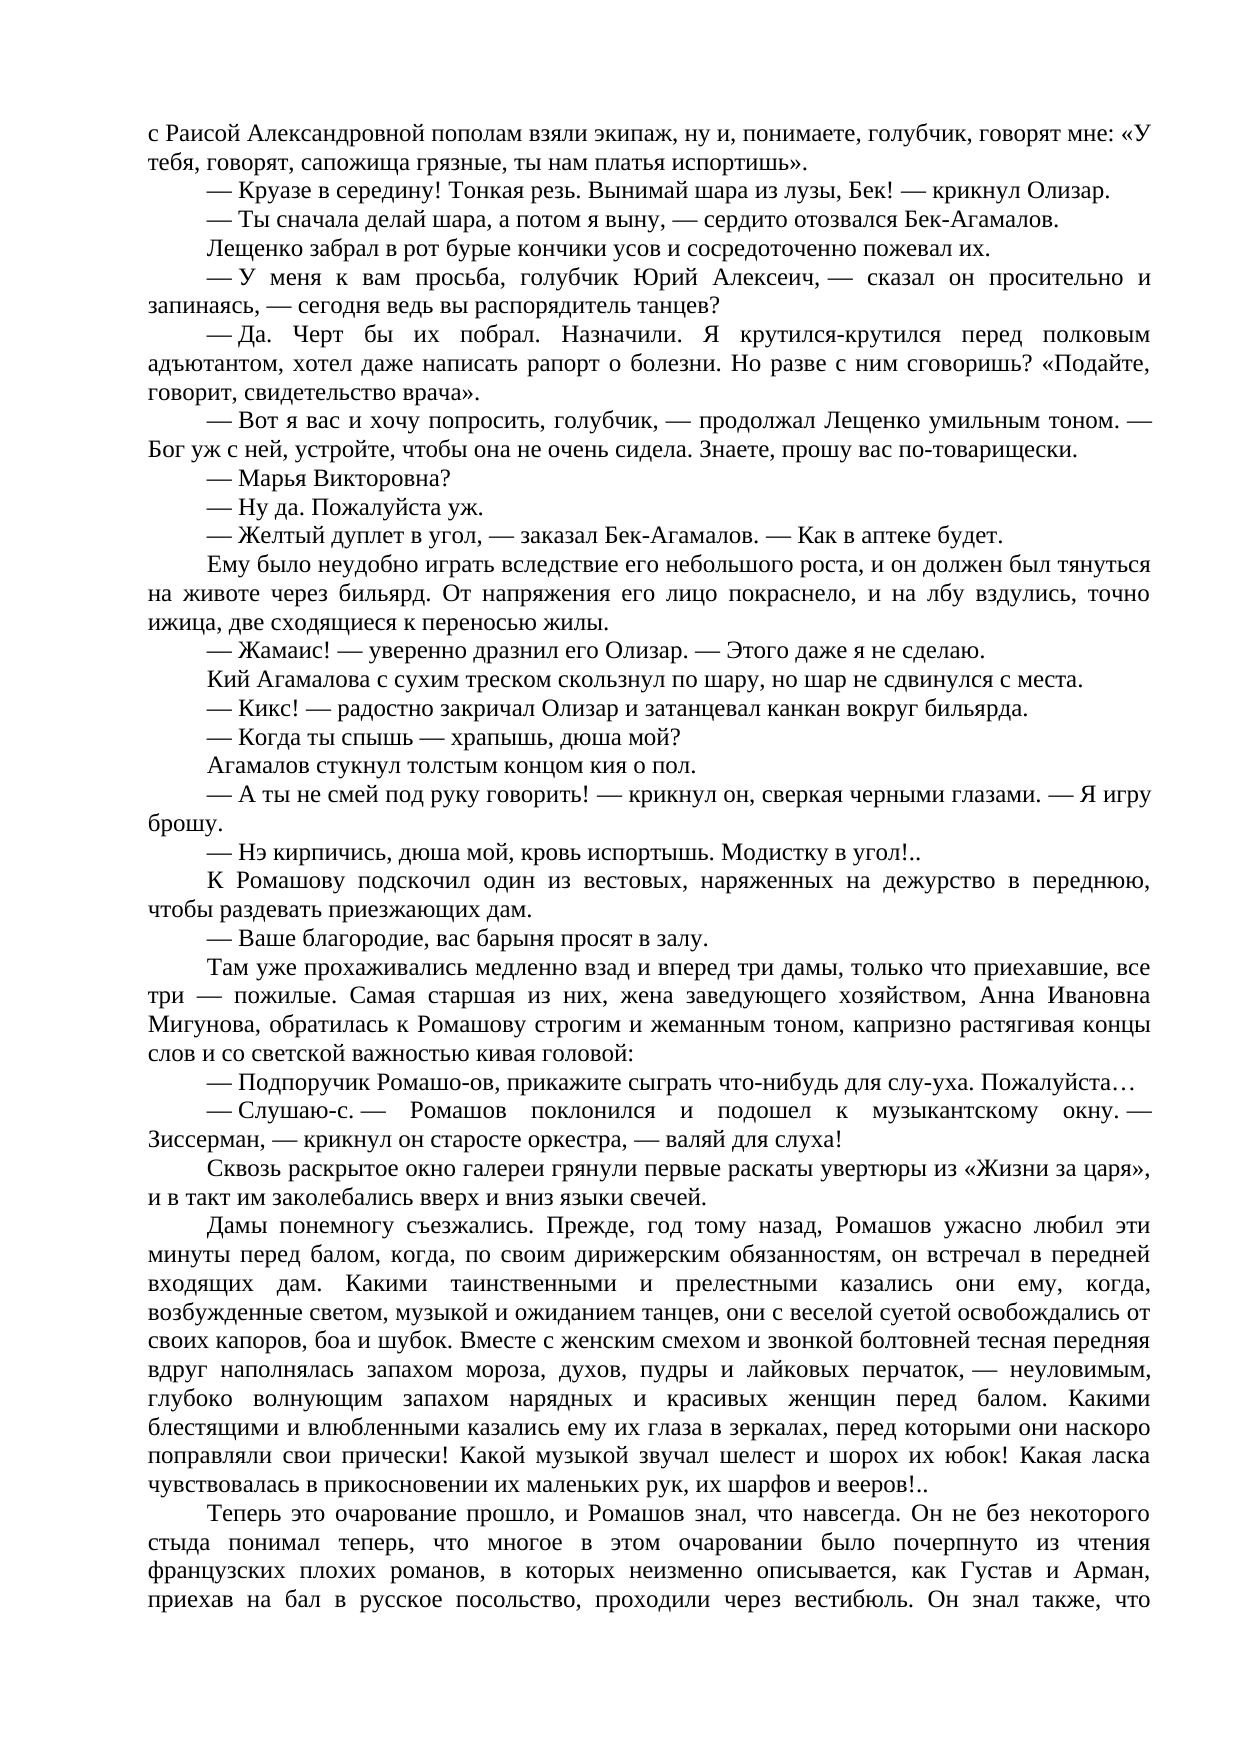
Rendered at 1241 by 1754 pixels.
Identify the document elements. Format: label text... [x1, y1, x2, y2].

text — Ну да. Пожалуйста уж. [148, 492, 1152, 521]
text — Марья Викторовна? [148, 463, 1152, 492]
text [148, 118, 1152, 176]
text — Ваше благородие, вас барыня просят в залу. [148, 923, 1152, 952]
text Сквозь раскрытое окно галереи грянули первые раскаты увертюры из «Жизни за царя», и в такт им заколебались вверх и вниз языки свечей. [148, 1153, 1152, 1211]
text Там уже прохаживались медленно взад и вперед три дамы, только что приехавшие, все три — пожилые. Самая старшая из них, жена заведующего хозяйством, Анна Ивановна Мигунова, обратилась к Ромашову строгим и жеманным тоном, капризно растягивая концы слов и со светской важностью кивая головой: [148, 952, 1152, 1067]
text Дамы понемногу съезжались. Прежде, год тому назад, Ромашов ужасно любил эти минуты перед балом, когда, по своим дирижерским обязанностям, он встречал в передней входящих дам. Какими таинственными и прелестными казались они ему, когда, возбужденные светом, музыкой и ожиданием танцев, они с веселой суетой освобождались от своих капоров, боа и шубок. Вместе с женским смехом и звонкой болтовней тесная передняя вдруг наполнялась запахом мороза, духов, пудры и лайковых перчаток, — неуловимым, глубоко волнующим запахом нарядных и красивых женщин перед балом. Какими блестящими и влюбленными казались ему их глаза в зеркалах, перед которыми они наскоро поправляли свои прически! Какой музыкой звучал шелест и шорох их юбок! Какая ласка чувствовалась в прикосновении их маленьких рук, их шарфов и вееров!.. [148, 1211, 1152, 1498]
text Агамалов стукнул толстым концом кия о пол. [148, 751, 1152, 779]
text — Круазе в середину! Тонкая резь. Вынимай шара из лузы, Бек! — крикнул Олизар. [148, 176, 1152, 204]
text К Ромашову подскочил один из вестовых, наряженных на дежурство в переднюю, чтобы раздевать приезжающих дам. [148, 866, 1152, 923]
text — Вот я вас и хочу попросить, голубчик, — продолжал Лещенко умильным тоном. — Бог уж с ней, устройте, чтобы она не очень сидела. Знаете, прошу вас по-товарищески. [148, 406, 1152, 463]
text — Жамаис! — уверенно дразнил его Олизар. — Этого даже я не сделаю. [148, 636, 1152, 664]
text Лещенко забрал в рот бурые кончики усов и сосредоточенно пожевал их. [148, 233, 1152, 262]
text Ему было неудобно играть вследствие его небольшого роста, и он должен был тянуться на животе через бильярд. От напряжения его лицо покраснело, и на лбу вздулись, точно ижица, две сходящиеся к переносью жилы. [148, 549, 1152, 636]
text — Когда ты спышь — храпышь, дюша мой? [148, 722, 1152, 751]
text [148, 1498, 1152, 1613]
text — Слушаю-с. — Ромашов поклонился и подошел к музыкантскому окну. — Зиссерман, — крикнул он старосте оркестра, — валяй для слуха! [148, 1096, 1152, 1153]
text — Подпоручик Ромашо-ов, прикажите сыграть что-нибудь для слу-уха. Пожалуйста… [148, 1067, 1152, 1096]
text Кий Агамалова с сухим треском скользнул по шару, но шар не сдвинулся с места. [148, 664, 1152, 693]
text — Нэ кирпичись, дюша мой, кровь испортышь. Модистку в угол!.. [148, 837, 1152, 866]
text — Ты сначала делай шара, а потом я выну, — сердито отозвался Бек-Агамалов. [148, 204, 1152, 233]
text — Желтый дуплет в угол, — заказал Бек-Агамалов. — Как в аптеке будет. [148, 521, 1152, 549]
text — А ты не смей под руку говорить! — крикнул он, сверкая черными глазами. — Я игру брошу. [148, 779, 1152, 837]
text — У меня к вам просьба, голубчик Юрий Алексеич, — сказал он просительно и запинаясь, — сегодня ведь вы распорядитель танцев? [148, 262, 1152, 319]
text — Да. Черт бы их побрал. Назначили. Я крутился-крутился перед полковым адъютантом, хотел даже написать рапорт о болезни. Но разве с ним сговоришь? «Подайте, говорит, свидетельство врача». [148, 319, 1152, 406]
text — Кикс! — радостно закричал Олизар и затанцевал канкан вокруг бильярда. [148, 693, 1152, 722]
